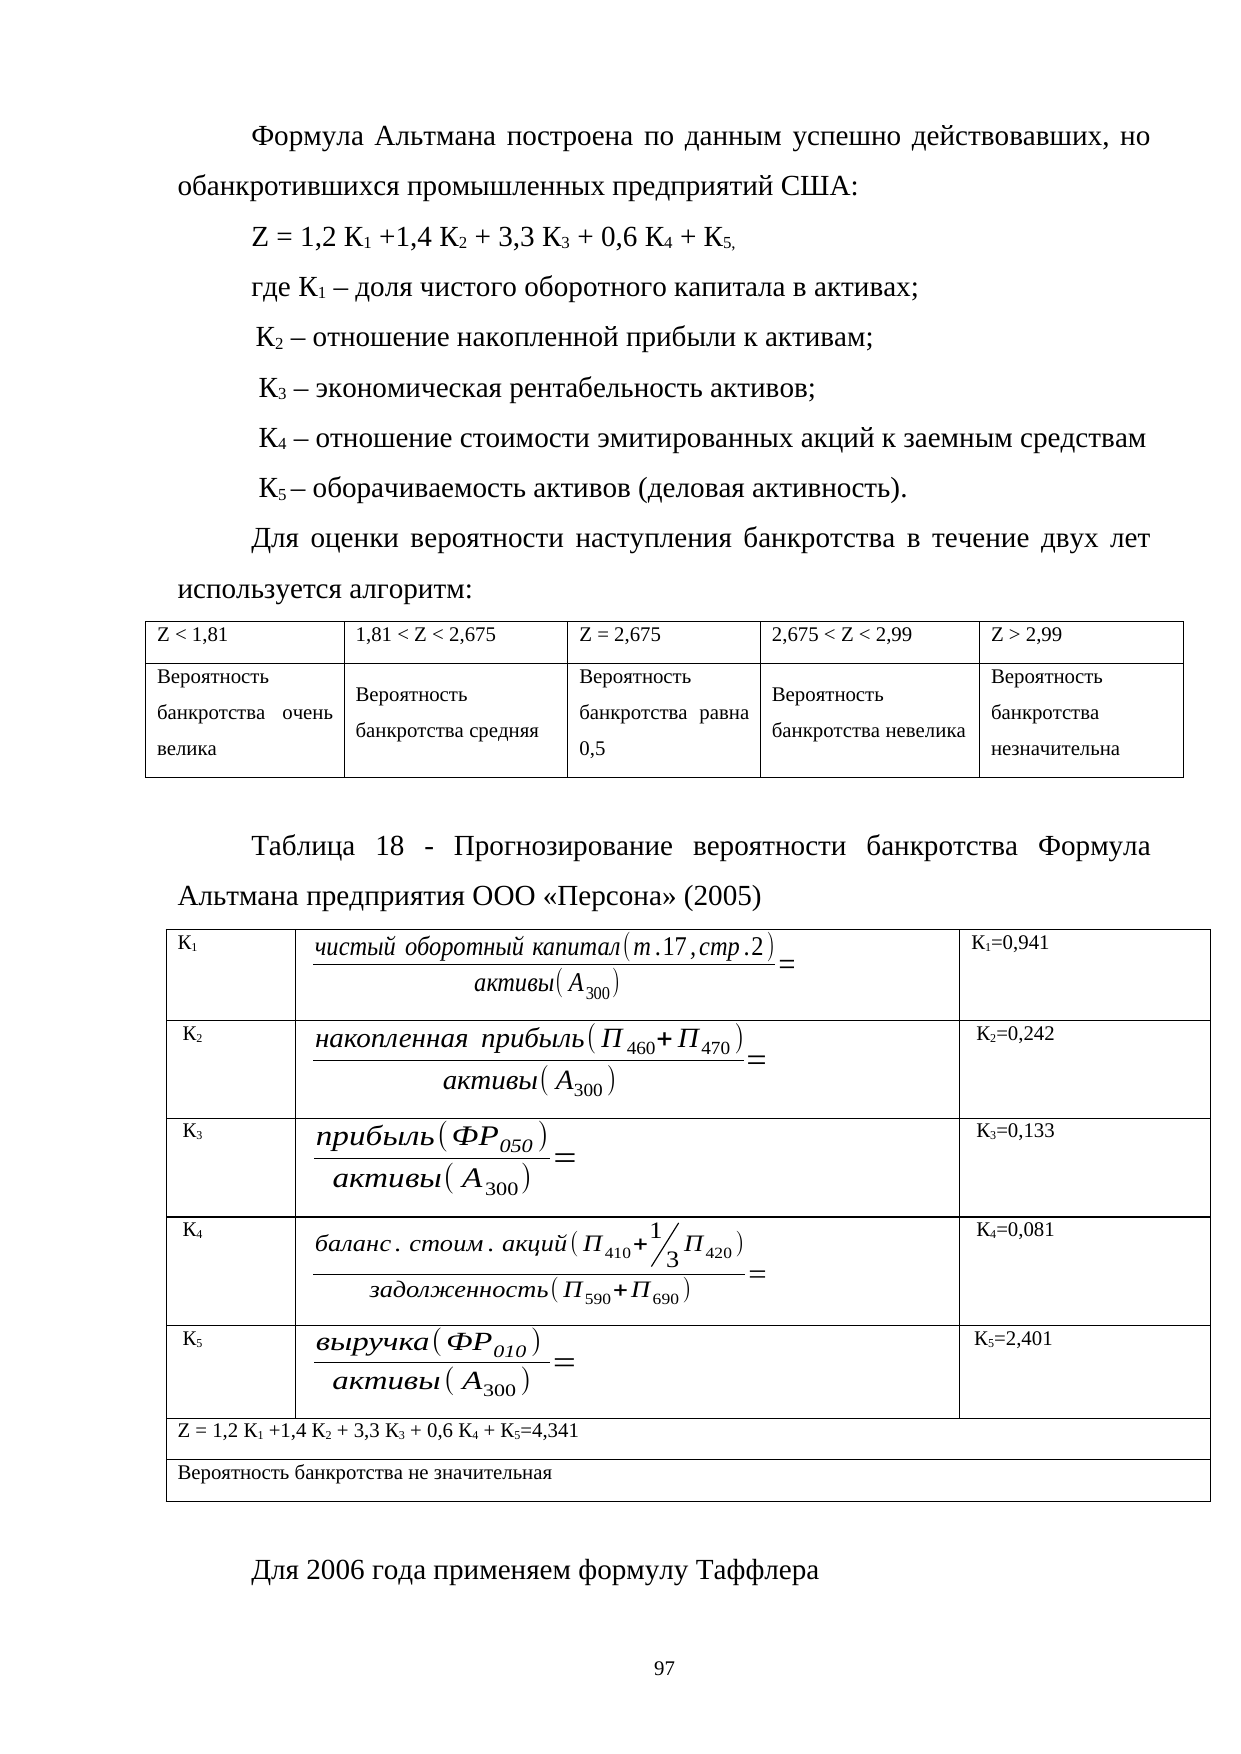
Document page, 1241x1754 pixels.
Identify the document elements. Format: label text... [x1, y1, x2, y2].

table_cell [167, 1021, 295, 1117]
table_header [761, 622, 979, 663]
text Z = 1,2 К1 +1,4 К2 + 3,3 К3 + 0,6 К4 + К5, [177, 219, 1152, 252]
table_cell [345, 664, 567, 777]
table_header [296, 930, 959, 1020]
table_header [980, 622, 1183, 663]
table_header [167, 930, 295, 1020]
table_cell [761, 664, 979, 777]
text Для 2006 года применяем формулу Таффлера [177, 1552, 1152, 1586]
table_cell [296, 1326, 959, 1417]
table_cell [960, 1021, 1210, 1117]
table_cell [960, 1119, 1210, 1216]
text К2 – отношение накопленной прибыли к активам; [177, 319, 1152, 353]
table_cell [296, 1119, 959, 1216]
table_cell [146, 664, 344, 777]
text Таблица 18 - Прогнозирование вероятности банкротства Формула Альтмана предприятия ООО «Персона» (2005) [177, 828, 1152, 912]
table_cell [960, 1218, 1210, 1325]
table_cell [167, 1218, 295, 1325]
text Формула Альтмана построена по данным успешно действовавших, но обанкротившихся промышленных предприятий США: [177, 118, 1152, 202]
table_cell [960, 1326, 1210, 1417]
text К3 – экономическая рентабельность активов; [177, 370, 1152, 403]
text К4 – отношение стоимости эмитированных акций к заемным средствам [177, 420, 1152, 453]
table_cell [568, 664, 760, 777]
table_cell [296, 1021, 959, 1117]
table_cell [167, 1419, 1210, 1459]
text Для оценки вероятности наступления банкротства в течение двух лет используется алгоритм: [177, 521, 1152, 604]
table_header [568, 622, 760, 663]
text где К1 – доля чистого оборотного капитала в активах; [177, 269, 1152, 303]
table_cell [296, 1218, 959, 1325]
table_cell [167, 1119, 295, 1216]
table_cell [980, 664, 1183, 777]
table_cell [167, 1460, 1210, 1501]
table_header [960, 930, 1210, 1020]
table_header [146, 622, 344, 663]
text К5 – оборачиваемость активов (деловая активность). [177, 470, 1152, 504]
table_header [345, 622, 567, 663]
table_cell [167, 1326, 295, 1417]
